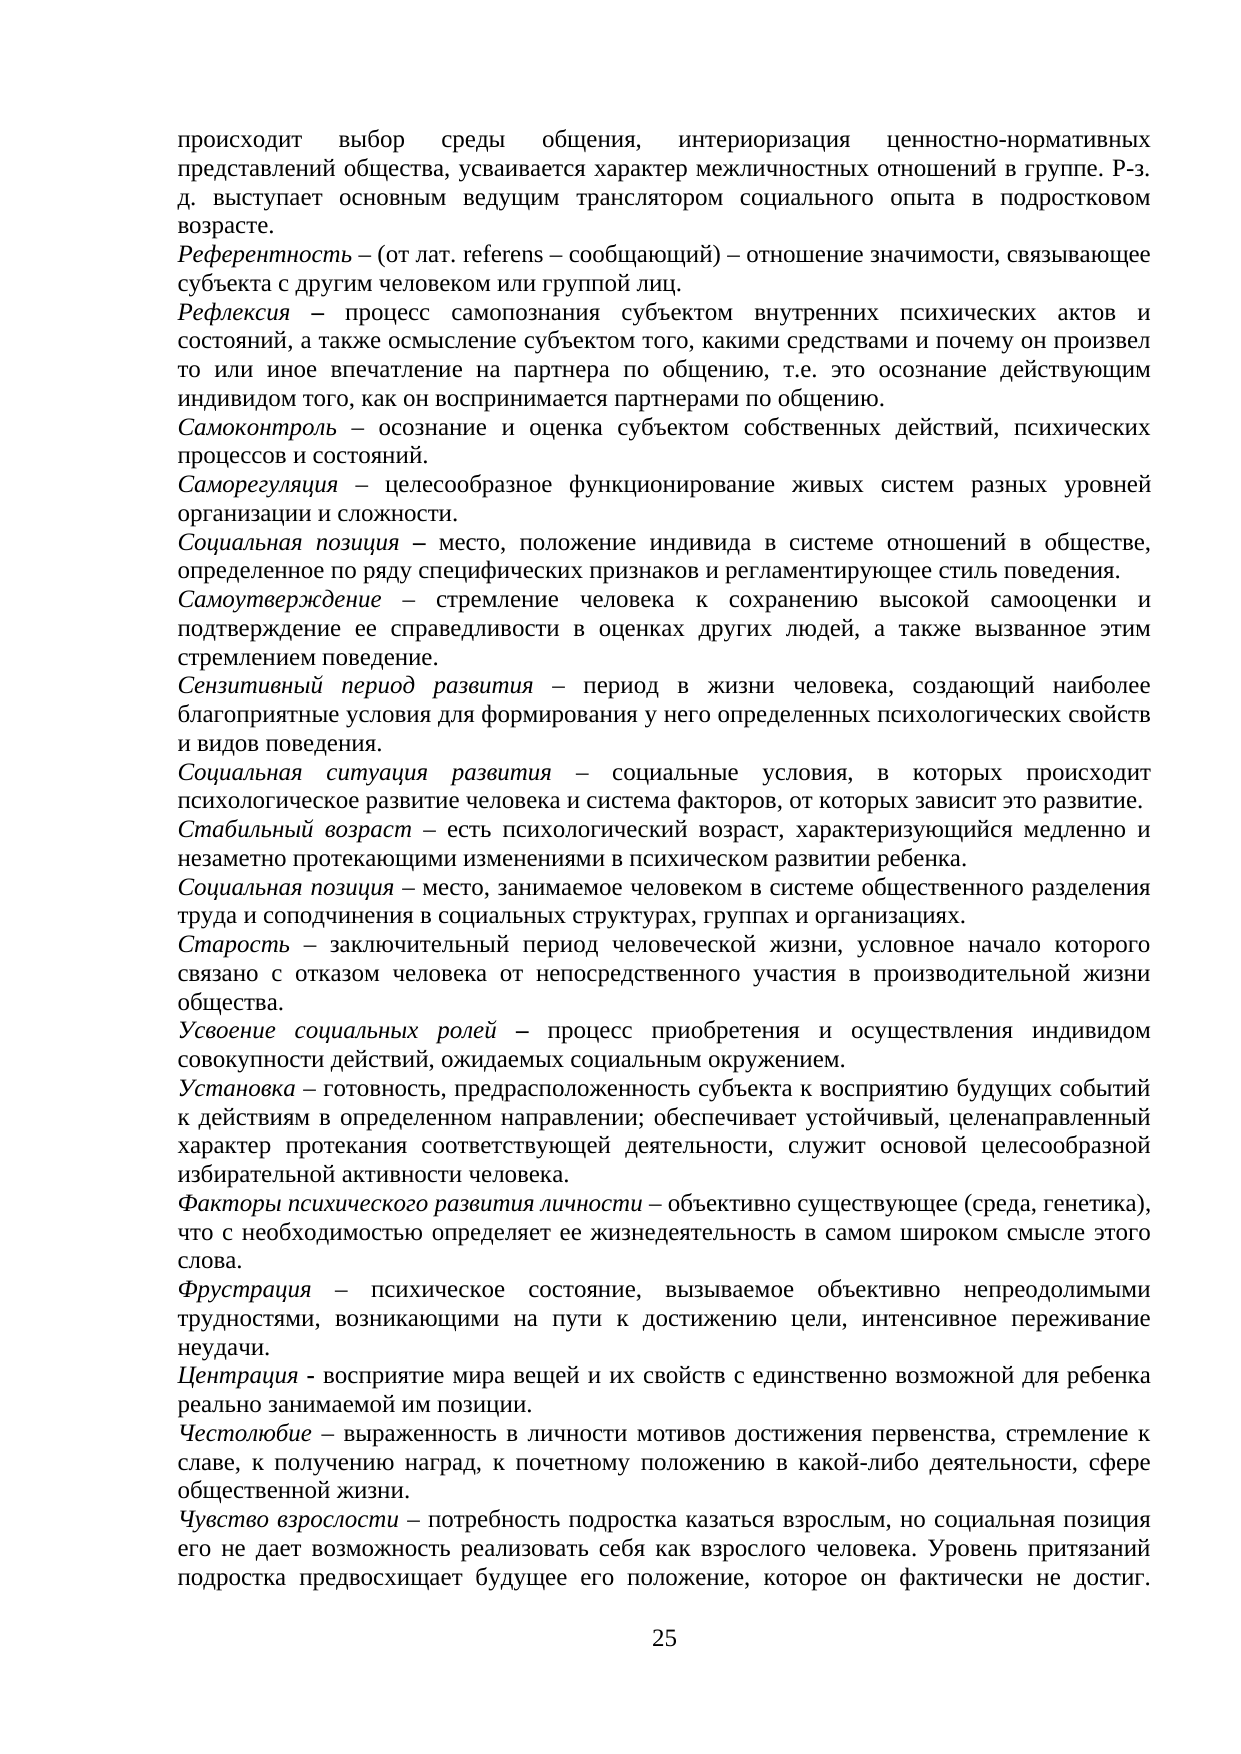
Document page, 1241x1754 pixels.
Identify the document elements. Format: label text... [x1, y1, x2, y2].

text Референтность – (от лат. referens – сообщающий) – отношение значимости, связывающее субъекта с другим человеком или группой лиц. [177, 239, 1152, 297]
text Фрустрация – психическое состояние, вызываемое объективно непреодолимыми трудностями, возникающими на пути к достижению цели, интенсивное переживание неудачи. [177, 1274, 1152, 1360]
text Социальная позиция – место, занимаемое человеком в системе общественного разделения труда и соподчинения в социальных структурах, группах и организациях. [177, 872, 1152, 929]
text Рефлексия – процесс самопознания субъектом внутренних психических актов и состояний, а также осмысление субъектом того, какими средствами и почему он произвел то или иное впечатление на партнера по общению, т.е. это осознание действующим индивидом того, как он воспринимается партнерами по общению. [177, 297, 1152, 412]
text Самоутверждение – стремление человека к сохранению высокой самооценки и подтверждение ее справедливости в оценках других людей, а также вызванное этим стремлением поведение. [177, 584, 1152, 670]
text Установка – готовность, предрасположенность субъекта к восприятию будущих событий к действиям в определенном направлении; обеспечивает устойчивый, целенаправленный характер протекания соответствующей деятельности, служит основой целесообразной избирательной активности человека. [177, 1073, 1152, 1188]
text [177, 1504, 1152, 1590]
text Факторы психического развития личности – объективно существующее (среда, генетика), что с необходимостью определяет ее жизнедеятельность в самом широком смысле этого слова. [177, 1188, 1152, 1274]
text Усвоение социальных ролей – процесс приобретения и осуществления индивидом совокупности действий, ожидаемых социальным окружением. [177, 1015, 1152, 1073]
text Сензитивный период развития – период в жизни человека, создающий наиболее благоприятные условия для формирования у него определенных психологических свойств и видов поведения. [177, 670, 1152, 757]
text Социальная позиция – место, положение индивида в системе отношений в обществе, определенное по ряду специфических признаков и регламентирующее стиль поведения. [177, 527, 1152, 584]
text Саморегуляция – целесообразное функционирование живых систем разных уровней организации и сложности. [177, 469, 1152, 527]
text Честолюбие – выраженность в личности мотивов достижения первенства, стремление к славе, к получению наград, к почетному положению в какой-либо деятельности, сфере общественной жизни. [177, 1418, 1152, 1504]
text Социальная ситуация развития – социальные условия, в которых происходит психологическое развитие человека и система факторов, от которых зависит это развитие. [177, 757, 1152, 814]
text Стабильный возраст – есть психологический возраст, характеризующийся медленно и незаметно протекающими изменениями в психическом развитии ребенка. [177, 814, 1152, 872]
text Самоконтроль – осознание и оценка субъектом собственных действий, психических процессов и состояний. [177, 412, 1152, 469]
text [177, 124, 1152, 239]
text Старость – заключительный период человеческой жизни, условное начало которого связано с отказом человека от непосредственного участия в производительной жизни общества. [177, 929, 1152, 1015]
text Центрация - восприятие мира вещей и их свойств с единственно возможной для ребенка реально занимаемой им позиции. [177, 1360, 1152, 1418]
